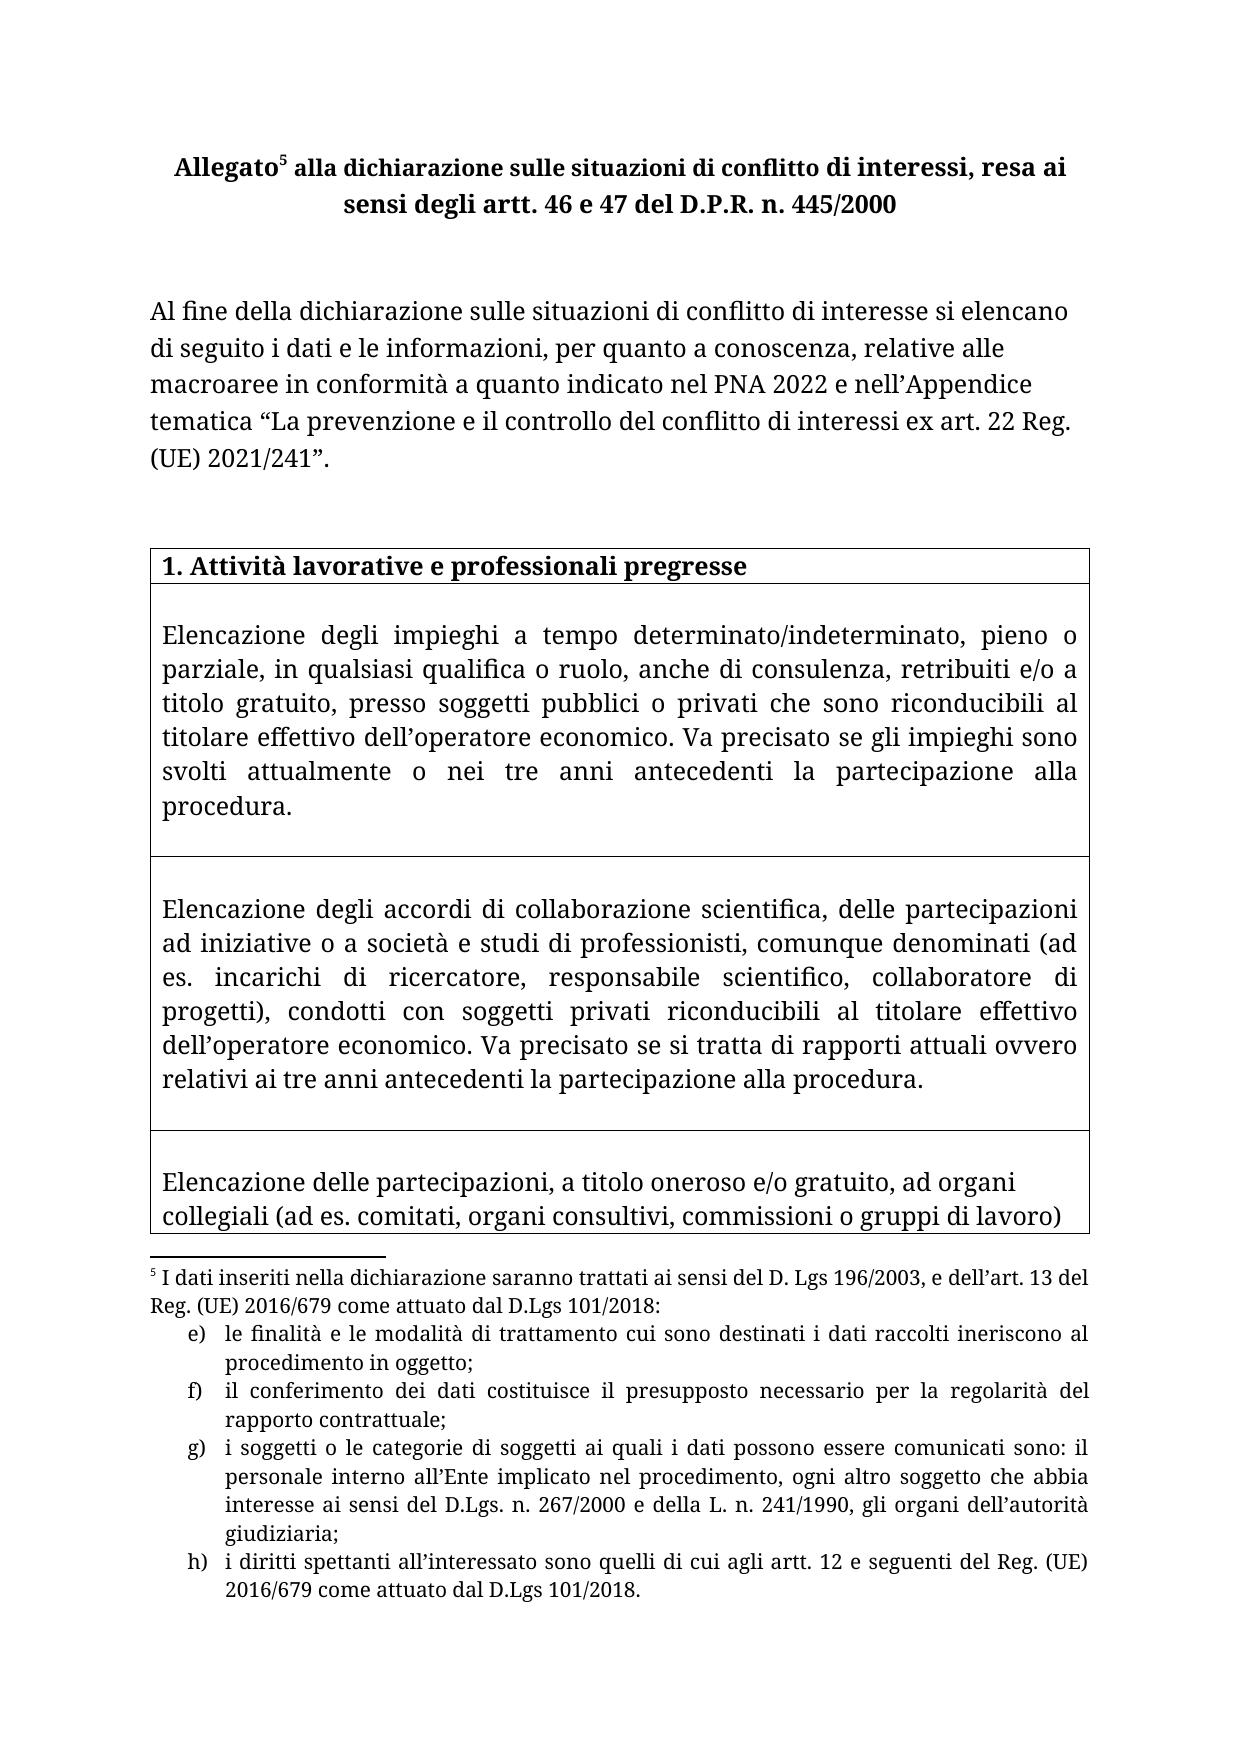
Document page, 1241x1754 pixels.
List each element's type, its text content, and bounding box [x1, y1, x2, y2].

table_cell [151, 1131, 1089, 1233]
text Allegato alla dichiarazione sulle situazioni di conflitto di interessi, resa ai sensi degli artt. 46 e 47 del D.P.R. n. 445/2000 [150, 150, 1090, 221]
table_cell Elencazione degli accordi di collaborazione scientifica, delle partecipazioni ad iniziative o a società e studi di professionisti, comunque denominati (ad es. incarichi di ricercatore, responsabile scientifico, collaboratore di progetti), condotti con soggetti privati riconducibili al titolare effettivo dell’operatore economico. Va precisato se si tratta di rapporti attuali ovvero relativi ai tre anni antecedenti la partecipazione alla procedura. [151, 857, 1089, 1130]
table_header 1. Attività lavorative e professionali pregresse [151, 549, 1089, 583]
text Al fine della dichiarazione sulle situazioni di conflitto di interesse si elencano di seguito i dati e le informazioni, per quanto a conoscenza, relative alle macroaree in conformità a quanto indicato nel PNA 2022 e nell’Appendice tematica “La prevenzione e il controllo del conflitto di interessi ex art. 22 Reg. (UE) 2021/241”. [150, 294, 1090, 475]
table_cell Elencazione degli impieghi a tempo determinato/indeterminato, pieno o parziale, in qualsiasi qualifica o ruolo, anche di consulenza, retribuiti e/o a titolo gratuito, presso soggetti pubblici o privati che sono riconducibili al titolare effettivo dell’operatore economico. Va precisato se gli impieghi sono svolti attualmente o nei tre anni antecedenti la partecipazione alla procedura. [151, 584, 1089, 856]
